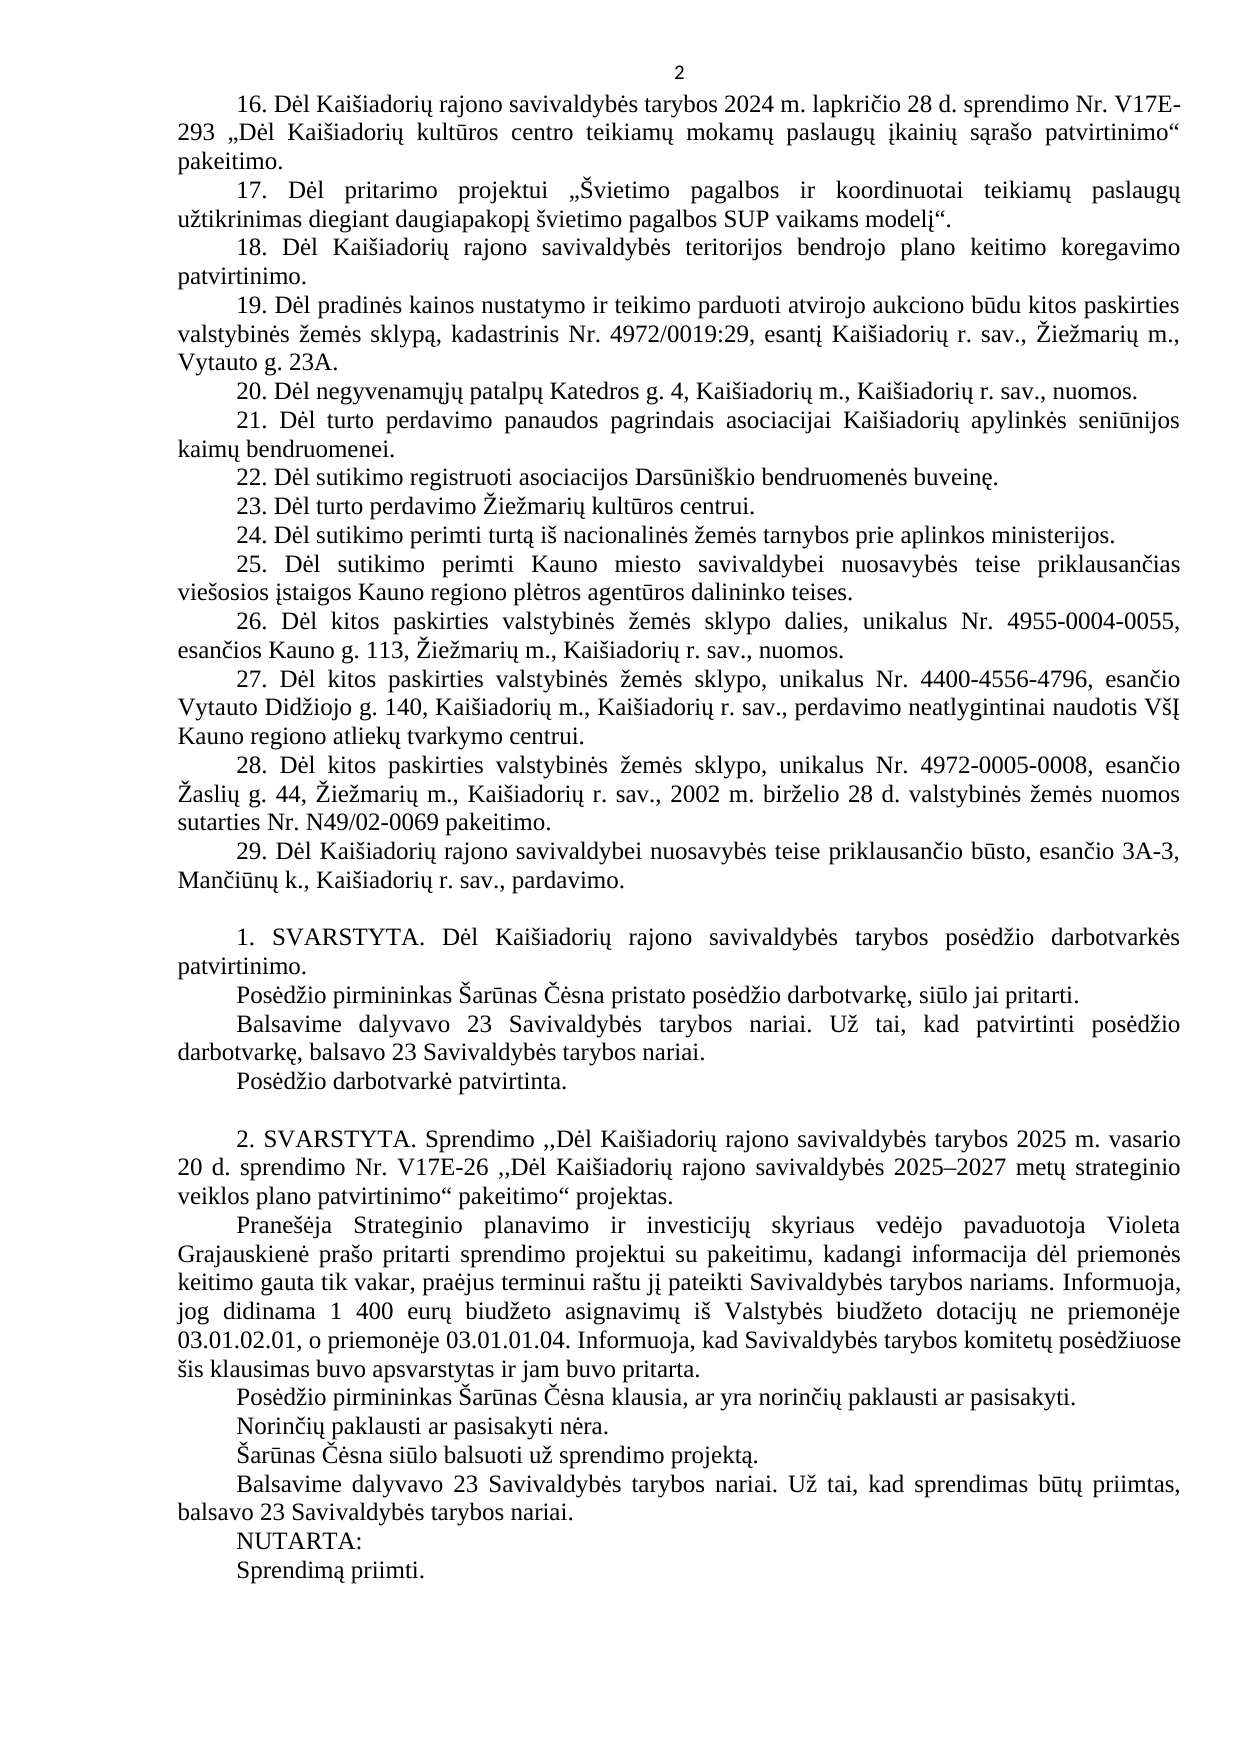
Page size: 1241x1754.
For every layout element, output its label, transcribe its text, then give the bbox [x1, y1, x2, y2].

text NUTARTA: [177, 1526, 1181, 1555]
text 26. Dėl kitos paskirties valstybinės žemės sklypo dalies, unikalus Nr. 4955-0004-0055, esančios Kauno g. 113, Žiežmarių m., Kaišiadorių r. sav., nuomos. [177, 606, 1181, 664]
text Sprendimą priimti. [177, 1555, 1181, 1584]
text 16. Dėl Kaišiadorių rajono savivaldybės tarybos 2024 m. lapkričio 28 d. sprendimo Nr. V17E-293 „Dėl Kaišiadorių kultūros centro teikiamų mokamų paslaugų įkainių sąrašo patvirtinimo“ pakeitimo. [177, 89, 1181, 175]
text Pranešėja Strateginio planavimo ir investicijų skyriaus vedėjo pavaduotoja Violeta Grajauskienė prašo pritarti sprendimo projektui su pakeitimu, kadangi informacija dėl priemonės keitimo gauta tik vakar, praėjus terminui raštu jį pateikti Savivaldybės tarybos nariams. Informuoja, jog didinama 1 400 eurų biudžeto asignavimų iš Valstybės biudžeto dotacijų ne priemonėje 03.01.02.01, o priemonėje 03.01.01.04. Informuoja, kad Savivaldybės tarybos komitetų posėdžiuose šis klausimas buvo apsvarstytas ir jam buvo pritarta. [177, 1210, 1181, 1382]
text Balsavime dalyvavo 23 Savivaldybės tarybos nariai. Už tai, kad sprendimas būtų priimtas, balsavo 23 Savivaldybės tarybos nariai. [177, 1469, 1181, 1526]
text 17. Dėl pritarimo projektui „Švietimo pagalbos ir koordinuotai teikiamų paslaugų užtikrinimas diegiant daugiapakopį švietimo pagalbos SUP vaikams modelį“. [177, 175, 1181, 232]
text 29. Dėl Kaišiadorių rajono savivaldybei nuosavybės teise priklausančio būsto, esančio 3A-3, Mančiūnų k., Kaišiadorių r. sav., pardavimo. [177, 836, 1181, 894]
text 19. Dėl pradinės kainos nustatymo ir teikimo parduoti atvirojo aukciono būdu kitos paskirties valstybinės žemės sklypą, kadastrinis Nr. 4972/0019:29, esantį Kaišiadorių r. sav., Žiežmarių m., Vytauto g. 23A. [177, 290, 1181, 376]
text 22. Dėl sutikimo registruoti asociacijos Darsūniškio bendruomenės buveinę. [177, 462, 1181, 491]
text 20. Dėl negyvenamųjų patalpų Katedros g. 4, Kaišiadorių m., Kaišiadorių r. sav., nuomos. [177, 376, 1181, 405]
text 1. SVARSTYTA. Dėl Kaišiadorių rajono savivaldybės tarybos posėdžio darbotvarkės patvirtinimo. [177, 922, 1181, 980]
text Posėdžio pirmininkas Šarūnas Čėsna pristato posėdžio darbotvarkę, siūlo jai pritarti. [177, 980, 1181, 1009]
text 23. Dėl turto perdavimo Žiežmarių kultūros centrui. [177, 491, 1181, 520]
text Balsavime dalyvavo 23 Savivaldybės tarybos nariai. Už tai, kad patvirtinti posėdžio darbotvarkę, balsavo 23 Savivaldybės tarybos nariai. [177, 1009, 1181, 1066]
text 2. SVARSTYTA. Sprendimo ,,Dėl Kaišiadorių rajono savivaldybės tarybos 2025 m. vasario 20 d. sprendimo Nr. V17E-26 ,,Dėl Kaišiadorių rajono savivaldybės 2025–2027 metų strateginio veiklos plano patvirtinimo“ pakeitimo“ projektas. [177, 1124, 1181, 1210]
text Posėdžio pirmininkas Šarūnas Čėsna klausia, ar yra norinčių paklausti ar pasisakyti. [177, 1382, 1181, 1411]
text 21. Dėl turto perdavimo panaudos pagrindais asociacijai Kaišiadorių apylinkės seniūnijos kaimų bendruomenei. [177, 405, 1181, 462]
text 25. Dėl sutikimo perimti Kauno miesto savivaldybei nuosavybės teise priklausančias viešosios įstaigos Kauno regiono plėtros agentūros dalininko teises. [177, 549, 1181, 606]
text 18. Dėl Kaišiadorių rajono savivaldybės teritorijos bendrojo plano keitimo koregavimo patvirtinimo. [177, 232, 1181, 290]
text Posėdžio darbotvarkė patvirtinta. [177, 1066, 1181, 1095]
text 24. Dėl sutikimo perimti turtą iš nacionalinės žemės tarnybos prie aplinkos ministerijos. [177, 520, 1181, 549]
text Norinčių paklausti ar pasisakyti nėra. [177, 1411, 1181, 1440]
text 27. Dėl kitos paskirties valstybinės žemės sklypo, unikalus Nr. 4400-4556-4796, esančio Vytauto Didžiojo g. 140, Kaišiadorių m., Kaišiadorių r. sav., perdavimo neatlygintinai naudotis VšĮ Kauno regiono atliekų tvarkymo centrui. [177, 664, 1181, 750]
text Šarūnas Čėsna siūlo balsuoti už sprendimo projektą. [177, 1440, 1181, 1469]
text 28. Dėl kitos paskirties valstybinės žemės sklypo, unikalus Nr. 4972-0005-0008, esančio Žaslių g. 44, Žiežmarių m., Kaišiadorių r. sav., 2002 m. birželio 28 d. valstybinės žemės nuomos sutarties Nr. N49/02-0069 pakeitimo. [177, 750, 1181, 836]
